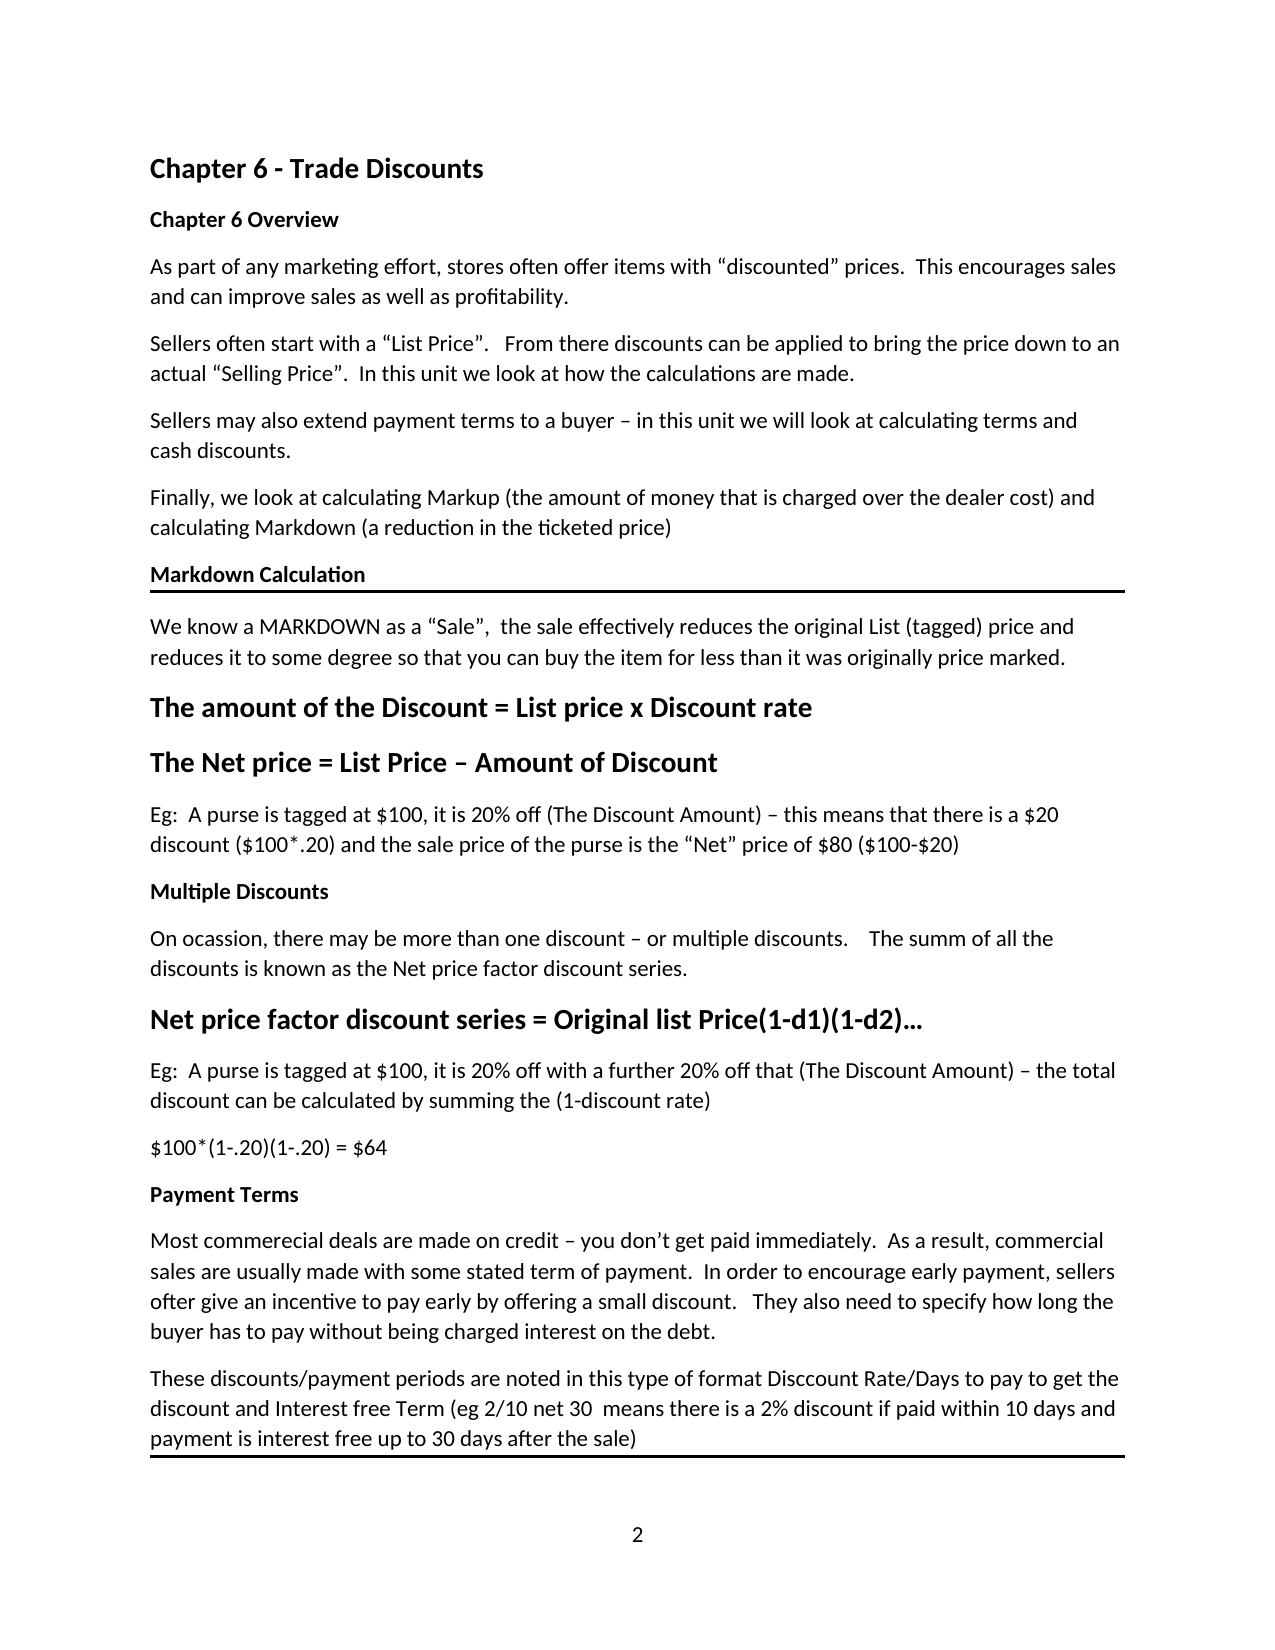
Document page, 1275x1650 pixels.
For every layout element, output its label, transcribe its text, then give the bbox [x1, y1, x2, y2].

text Payment Terms [150, 1180, 1125, 1208]
text Chapter 6 - Trade Discounts [150, 150, 1125, 186]
text Markdown Calculation [150, 560, 1125, 590]
text $100*(1-.20)(1-.20) = $64 [150, 1133, 1125, 1161]
text Most commerecial deals are made on credit – you don’t get paid immediately. As a result, commercial sales are usually made with some stated term of payment. In order to encourage early payment, sellers ofter give an incentive to pay early by offering a small discount. They also need to specify how long the buyer has to pay without being charged interest on the debt. [150, 1227, 1125, 1345]
text The amount of the Discount = List price x Discount rate [150, 689, 1125, 725]
text Multiple Discounts [150, 877, 1125, 905]
text On ocassion, there may be more than one discount – or multiple discounts. The summ of all the discounts is known as the Net price factor discount series. [150, 924, 1125, 982]
text Chapter 6 Overview [150, 205, 1125, 233]
text Sellers may also extend payment terms to a buyer – in this unit we will look at calculating terms and cash discounts. [150, 406, 1125, 464]
text The Net price = List Price – Amount of Discount [150, 744, 1125, 780]
text Eg: A purse is tagged at $100, it is 20% off (The Discount Amount) – this means that there is a $20 discount ($100*.20) and the sale price of the purse is the “Net” price of $80 ($100-$20) [150, 800, 1125, 858]
text As part of any marketing effort, stores often offer items with “discounted” prices. This encourages sales and can improve sales as well as profitability. [150, 252, 1125, 310]
text Eg: A purse is tagged at $100, it is 20% off with a further 20% off that (The Discount Amount) – the total discount can be calculated by summing the (1-discount rate) [150, 1056, 1125, 1114]
text Finally, we look at calculating Markup (the amount of money that is charged over the dealer cost) and calculating Markdown (a reduction in the ticketed price) [150, 483, 1125, 541]
text Sellers often start with a “List Price”. From there discounts can be applied to bring the price down to an actual “Selling Price”. In this unit we look at how the calculations are made. [150, 329, 1125, 387]
text These discounts/payment periods are noted in this type of format Disccount Rate/Days to pay to get the discount and Interest free Term (eg 2/10 net 30 means there is a 2% discount if paid within 10 days and payment is interest free up to 30 days after the sale) [150, 1364, 1125, 1455]
text Net price factor discount series = Original list Price(1-d1)(1-d2)… [150, 1001, 1125, 1036]
text We know a MARKDOWN as a “Sale”, the sale effectively reduces the original List (tagged) price and reduces it to some degree so that you can buy the item for less than it was originally price marked. [150, 612, 1125, 671]
